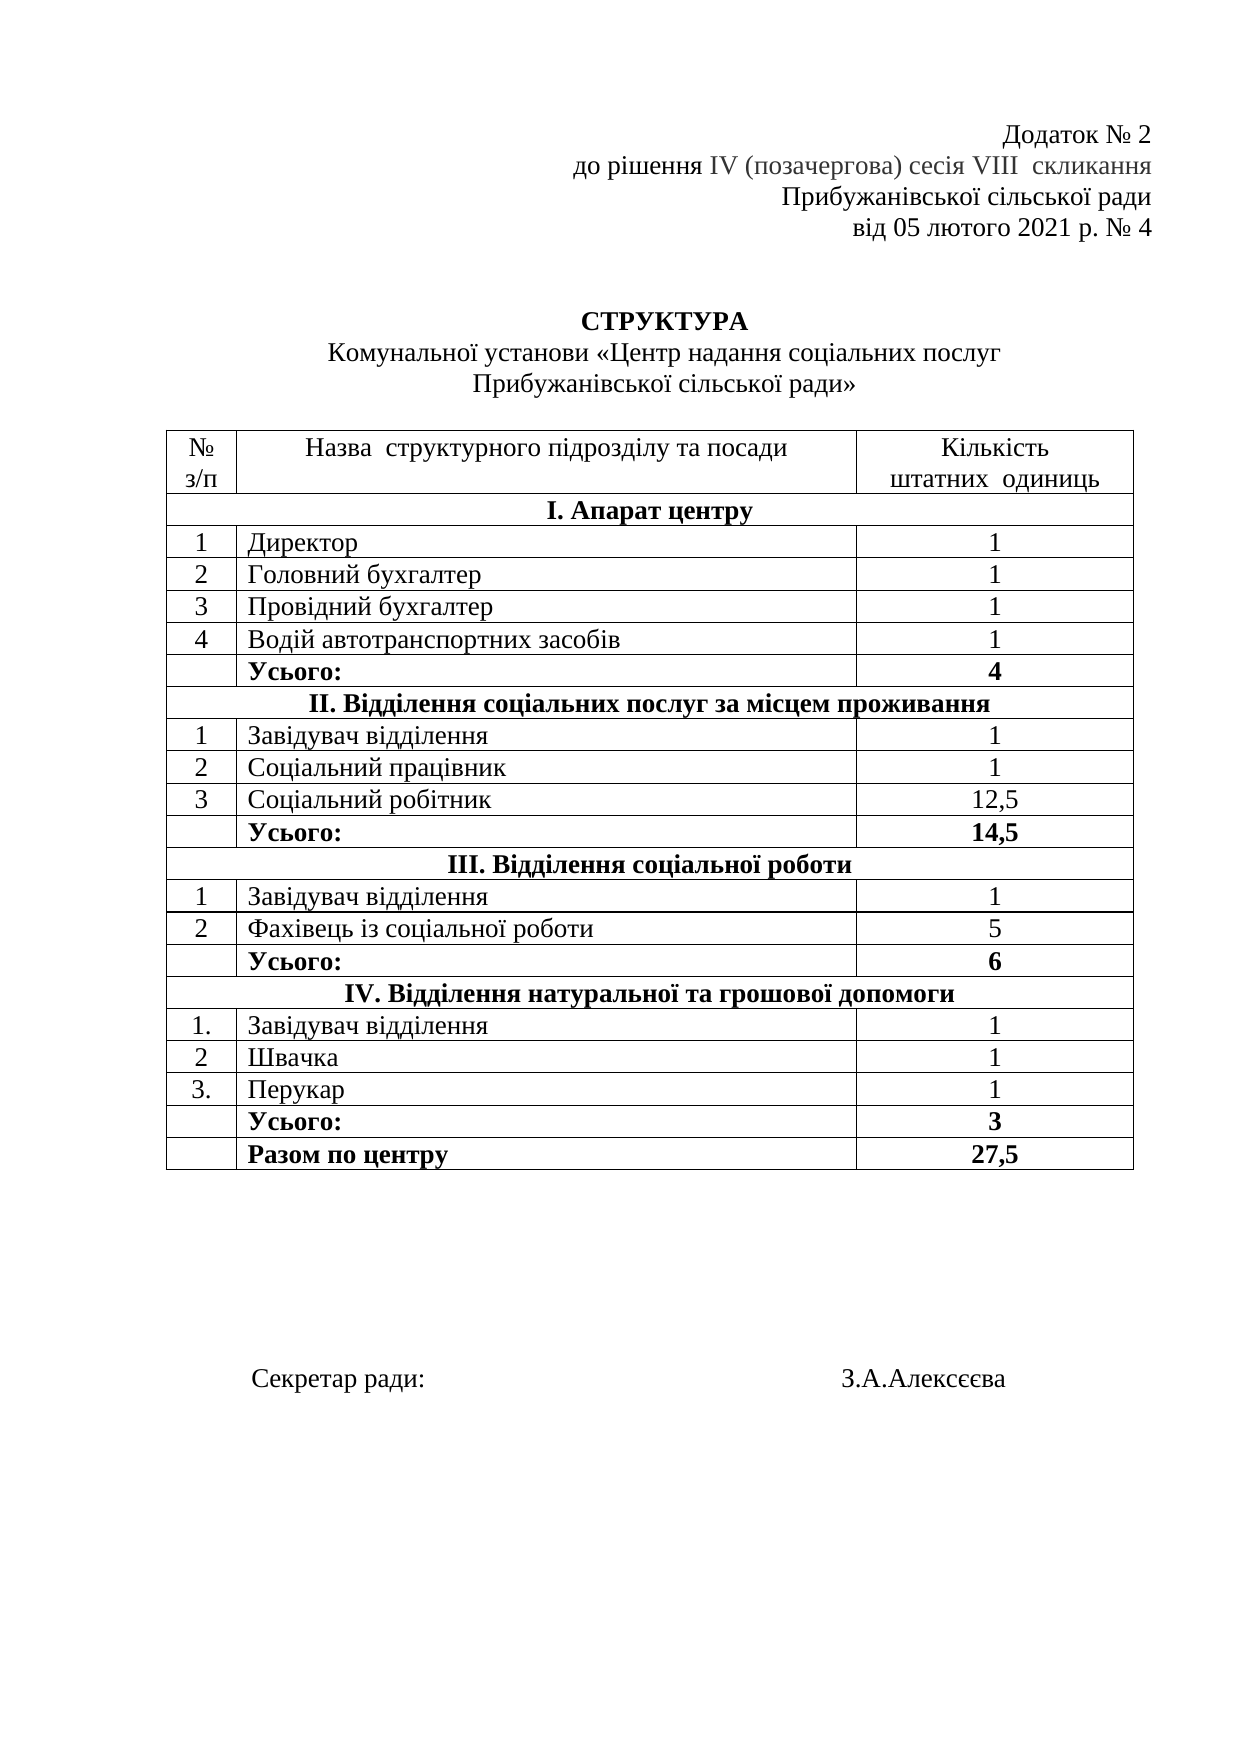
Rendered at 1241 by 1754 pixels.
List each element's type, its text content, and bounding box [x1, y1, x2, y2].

table_cell Провідний бухгалтер [237, 591, 856, 622]
table_cell [167, 655, 236, 686]
table_cell 3 [857, 1106, 1133, 1137]
table_cell 1 [167, 880, 236, 911]
table_cell [167, 816, 236, 847]
table_cell [167, 945, 236, 976]
table_cell Головний бухгалтер [237, 558, 856, 589]
table_cell Усього: [237, 816, 856, 847]
table_cell 1 [857, 1041, 1133, 1072]
table_cell ІІІ. Відділення соціальної роботи [167, 848, 1133, 879]
table_cell 1 [857, 719, 1133, 750]
table_cell Усього: [237, 655, 856, 686]
table_cell 1 [167, 719, 236, 750]
table_cell 4 [857, 655, 1133, 686]
table_cell 1 [857, 623, 1133, 654]
table_cell 3 [167, 784, 236, 815]
table_cell 1 [857, 880, 1133, 911]
table_cell Перукар [237, 1073, 856, 1104]
table_cell 1 [167, 526, 236, 557]
table_cell Завідувач відділення [237, 1009, 856, 1040]
table_cell ІV. Відділення натуральної та грошової допомоги [167, 977, 1133, 1008]
text до рішення ІV (позачергова) сесія VІІІ скликання [177, 149, 1152, 180]
text Додаток № 2 [177, 118, 1152, 149]
table_cell [167, 1106, 236, 1137]
text Прибужанівської сільської ради від 05 лютого 2021 р. № 4 [177, 180, 1152, 243]
table_cell 12,5 [857, 784, 1133, 815]
table_cell 3. [167, 1073, 236, 1104]
table_cell Фахівець із соціальної роботи [237, 913, 856, 943]
table_cell Усього: [237, 1106, 856, 1137]
table_cell 2 [167, 913, 236, 943]
table_cell 3 [167, 591, 236, 622]
text Секретар ради: З.А.Алексєєва [177, 1362, 1152, 1394]
table_cell Водій автотранспортних засобів [237, 623, 856, 654]
table_header Кількість штатних одиниць [857, 431, 1133, 493]
table_header Назва структурного підрозділу та посади [237, 431, 856, 493]
table_cell 1 [857, 1073, 1133, 1104]
table_cell 4 [167, 623, 236, 654]
table_cell Директор [237, 526, 856, 557]
table_cell Завідувач відділення [237, 880, 856, 911]
table_cell 6 [857, 945, 1133, 976]
table_cell 1 [857, 751, 1133, 783]
table_cell Соціальний працівник [237, 751, 856, 783]
table_cell Швачка [237, 1041, 856, 1072]
table_cell Усього: [237, 945, 856, 976]
table_cell 1. [167, 1009, 236, 1040]
table_cell 1 [857, 526, 1133, 557]
table_cell І. Апарат центру [167, 494, 1133, 525]
table_cell 5 [857, 913, 1133, 943]
table_cell ІІ. Відділення соціальних послуг за місцем проживання [167, 687, 1133, 718]
table_cell Завідувач відділення [237, 719, 856, 750]
table_cell [167, 1138, 236, 1169]
table_cell Разом по центру [237, 1138, 856, 1169]
table_cell 1 [857, 1009, 1133, 1040]
table_header № з/п [167, 431, 236, 493]
table_cell 2 [167, 558, 236, 589]
text Комунальної установи «Центр надання соціальних послуг Прибужанівської сільської ради» [177, 336, 1152, 398]
table_cell 27,5 [857, 1138, 1133, 1169]
table_cell 2 [167, 1041, 236, 1072]
text СТРУКТУРА [177, 305, 1152, 336]
table_cell 2 [167, 751, 236, 783]
table_cell Соціальний робітник [237, 784, 856, 815]
table_cell 1 [857, 591, 1133, 622]
table_cell 14,5 [857, 816, 1133, 847]
table_cell 1 [857, 558, 1133, 589]
